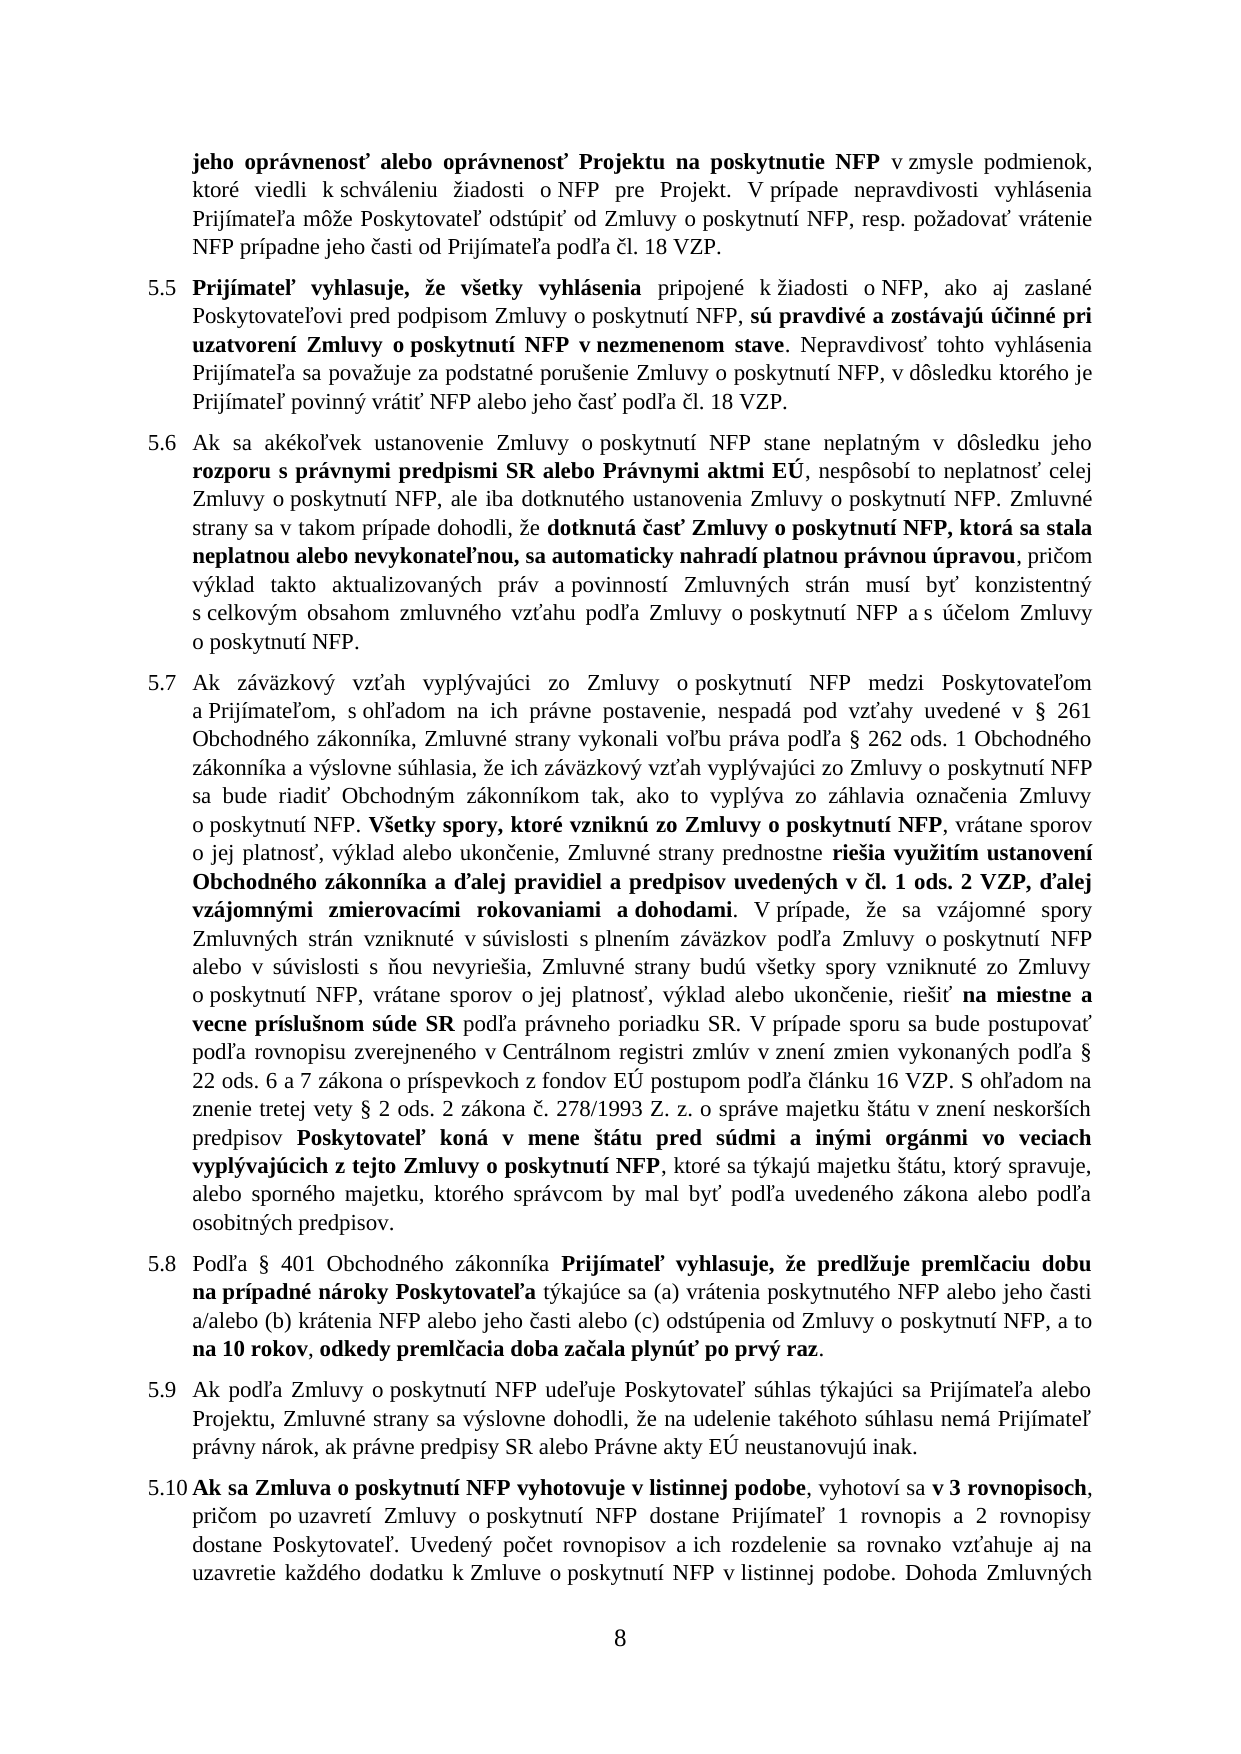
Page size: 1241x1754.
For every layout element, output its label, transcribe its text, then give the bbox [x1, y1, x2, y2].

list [148, 148, 1092, 259]
list Podľa § 401 Obchodného zákonníka Prijímateľ vyhlasuje, že predlžuje premlčaciu dobu na prípadné nároky Poskytovateľa týkajúce sa (a) vrátenia poskytnutého NFP alebo jeho časti a/alebo (b) krátenia NFP alebo jeho časti alebo (c) odstúpenia od Zmluvy o poskytnutí NFP, a to na 10 rokov, odkedy premlčacia doba začala plynúť po prvý raz. [148, 1250, 1092, 1362]
list Prijímateľ vyhlasuje, že všetky vyhlásenia pripojené k žiadosti o NFP, ako aj zaslané Poskytovateľovi pred podpisom Zmluvy o poskytnutí NFP, sú pravdivé a zostávajú účinné pri uzatvorení Zmluvy o poskytnutí NFP v nezmenenom stave. Nepravdivosť tohto vyhlásenia Prijímateľa sa považuje za podstatné porušenie Zmluvy o poskytnutí NFP, v dôsledku ktorého je Prijímateľ povinný vrátiť NFP alebo jeho časť podľa čl. 18 VZP. [148, 274, 1092, 414]
list Ak podľa Zmluvy o poskytnutí NFP udeľuje Poskytovateľ súhlas týkajúci sa Prijímateľa alebo Projektu, Zmluvné strany sa výslovne dohodli, že na udelenie takéhoto súhlasu nemá Prijímateľ právny nárok, ak právne predpisy SR alebo Právne akty EÚ neustanovujú inak. [148, 1376, 1092, 1459]
list Ak sa akékoľvek ustanovenie Zmluvy o poskytnutí NFP stane neplatným v dôsledku jeho rozporu s právnymi predpismi SR alebo Právnymi aktmi EÚ, nespôsobí to neplatnosť celej Zmluvy o poskytnutí NFP, ale iba dotknutého ustanovenia Zmluvy o poskytnutí NFP. Zmluvné strany sa v takom prípade dohodli, že dotknutá časť Zmluvy o poskytnutí NFP, ktorá sa stala neplatnou alebo nevykonateľnou, sa automaticky nahradí platnou právnou úpravou, pričom výklad takto aktualizovaných práv a povinností Zmluvných strán musí byť konzistentný s celkovým obsahom zmluvného vzťahu podľa Zmluvy o poskytnutí NFP a s účelom Zmluvy o poskytnutí NFP. [148, 429, 1092, 654]
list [148, 1474, 1092, 1586]
list Ak záväzkový vzťah vyplývajúci zo Zmluvy o poskytnutí NFP medzi Poskytovateľom a Prijímateľom, s ohľadom na ich právne postavenie, nespadá pod vzťahy uvedené v § 261 Obchodného zákonníka, Zmluvné strany vykonali voľbu práva podľa § 262 ods. 1 Obchodného zákonníka a výslovne súhlasia, že ich záväzkový vzťah vyplývajúci zo Zmluvy o poskytnutí NFP sa bude riadiť Obchodným zákonníkom tak, ako to vyplýva zo záhlavia označenia Zmluvy o poskytnutí NFP. Všetky spory, ktoré vzniknú zo Zmluvy o poskytnutí NFP, vrátane sporov o jej platnosť, výklad alebo ukončenie, Zmluvné strany prednostne riešia využitím ustanovení Obchodného zákonníka a ďalej pravidiel a predpisov uvedených v čl. 1 ods. 2 VZP, ďalej vzájomnými zmierovacími rokovaniami a dohodami. V prípade, že sa vzájomné spory Zmluvných strán vzniknuté v súvislosti s plnením záväzkov podľa Zmluvy o poskytnutí NFP alebo v súvislosti s ňou nevyriešia, Zmluvné strany budú všetky spory vzniknuté zo Zmluvy o poskytnutí NFP, vrátane sporov o jej platnosť, výklad alebo ukončenie, riešiť na miestne a vecne príslušnom súde SR podľa právneho poriadku SR. V prípade sporu sa bude postupovať podľa rovnopisu zverejneného v Centrálnom registri zmlúv v znení zmien vykonaných podľa § 22 ods. 6 a 7 zákona o príspevkoch z fondov EÚ postupom podľa článku 16 VZP. S ohľadom na znenie tretej vety § 2 ods. 2 zákona č. 278/1993 Z. z. o správe majetku štátu v znení neskorších predpisov Poskytovateľ koná v mene štátu pred súdmi a inými orgánmi vo veciach vyplývajúcich z tejto Zmluvy o poskytnutí NFP, ktoré sa týkajú majetku štátu, ktorý spravuje, alebo sporného majetku, ktorého správcom by mal byť podľa uvedeného zákona alebo podľa osobitných predpisov. [148, 669, 1092, 1235]
